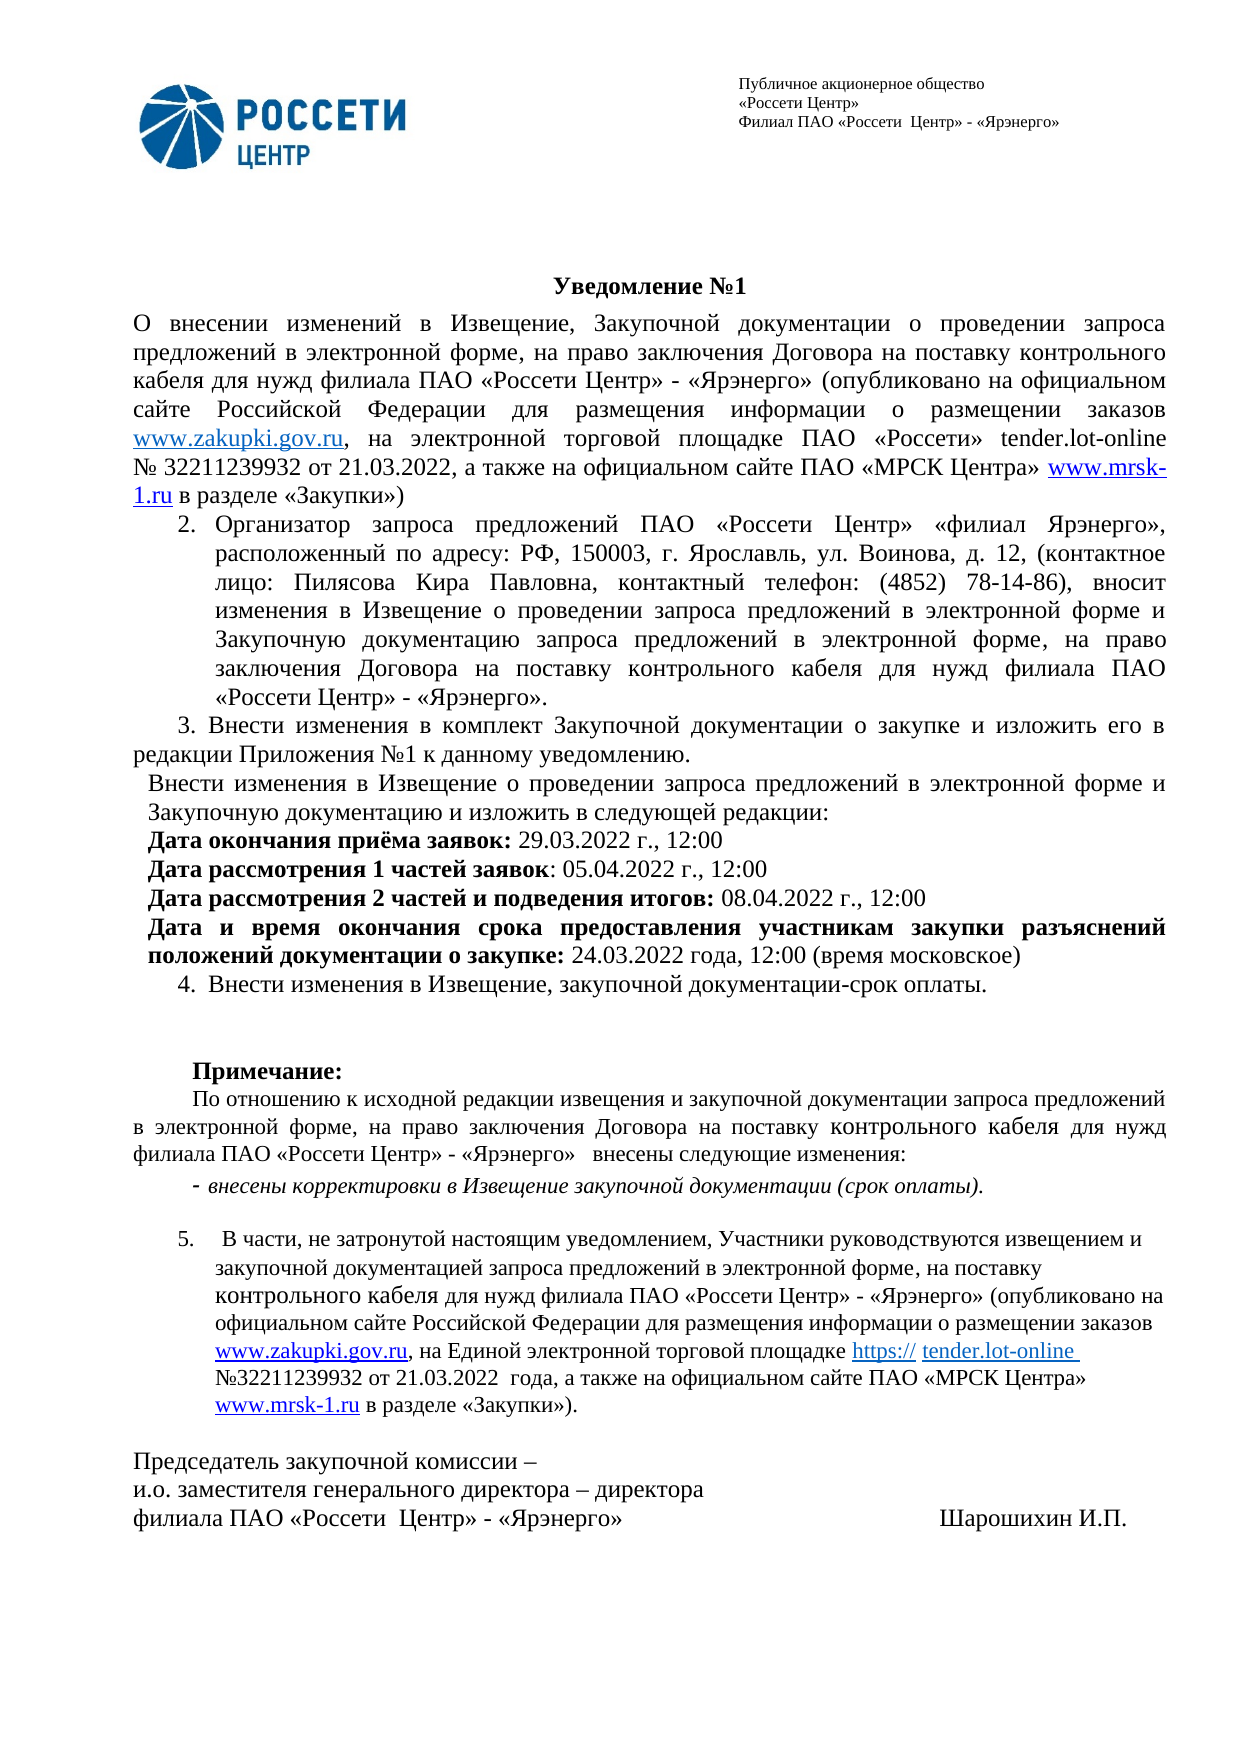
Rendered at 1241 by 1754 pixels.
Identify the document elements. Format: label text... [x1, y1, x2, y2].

list Дата окончания приёма заявок: 29.03.2022 г., 12:00 [148, 826, 1167, 854]
list Внести изменения в Извещение, закупочной документации-срок оплаты. [133, 969, 1167, 998]
text Председатель закупочной комиссии – [133, 1446, 1167, 1474]
list Внести изменения в комплект Закупочной документации о закупке и изложить его в редакции Приложения №1 к данному уведомлению. [133, 711, 1167, 768]
text О внесении изменений в Извещение, Закупочной документации о проведении запроса предложений в электронной форме, на право заключения Договора на поставку контрольного кабеля для нужд филиала ПАО «Россети Центр» - «Ярэнерго» (опубликовано на официальном сайте Российской Федерации для размещения информации о размещении заказов www.zakupki.gov.ru, на электронной торговой площадке ПАО «Россети» tender.lot-online № 32211239932 от 21.03.2022, а также на официальном сайте ПАО «МРСК Центра» www.mrsk-1.ru в разделе «Закупки») [133, 308, 1167, 509]
list Дата рассмотрения 1 частей заявок: 05.04.2022 г., 12:00 [148, 854, 1167, 883]
list Дата и время окончания срока предоставления участникам закупки разъяснений положений документации о закупке: 24.03.2022 года, 12:00 (время московское) [148, 912, 1167, 969]
text По отношению к исходной редакции извещения и закупочной документации запроса предложений в электронной форме, на право заключения Договора на поставку контрольного кабеля для нужд филиала ПАО «Россети Центр» - «Ярэнерго» внесены следующие изменения: [133, 1085, 1167, 1166]
list Примечание: [133, 1056, 1167, 1085]
text Уведомление №1 [133, 271, 1167, 299]
table_header Публичное акционерное общество «Россети Центр» Филиал ПАО «Россети Центр» - «Ярэнерго» [727, 74, 1111, 271]
text и.о. заместителя генерального директора – директора [133, 1474, 1167, 1503]
list Организатор запроса предложений ПАО «Россети Центр» «филиал Ярэнерго», расположенный по адресу: РФ, 150003, г. Ярославль, ул. Воинова, д. 12, (контактное лицо: Пилясова Кира Павловна, контактный телефон: (4852) 78-14-86), вносит изменения в Извещение о проведении запроса предложений в электронной форме и Закупочную документацию запроса предложений в электронной форме, на право заключения Договора на поставку контрольного кабеля для нужд филиала ПАО «Россети Центр» - «Ярэнерго». [177, 509, 1167, 711]
list внесены корректировки в Извещение закупочной документации (срок оплаты). [133, 1166, 1167, 1200]
list Внести изменения в Извещение о проведении запроса предложений в электронной форме и Закупочную документацию и изложить в следующей редакции: [148, 768, 1167, 826]
table_header [122, 74, 727, 271]
text филиала ПАО «Россети Центр» - «Ярэнерго» Шарошихин И.П. [133, 1503, 1167, 1532]
list В части, не затронутой настоящим уведомлением, Участники руководствуются извещением и закупочной документацией запроса предложений в электронной форме, на поставку контрольного кабеля для нужд филиала ПАО «Россети Центр» - «Ярэнерго» (опубликовано на официальном сайте Российской Федерации для размещения информации о размещении заказов www.zakupki.gov.ru, на Единой электронной торговой площадке https:// tender.lot-online №32211239932 от 21.03.2022 года, а также на официальном сайте ПАО «МРСК Центра» www.mrsk-1.ru в разделе «Закупки»). [177, 1225, 1167, 1417]
list Дата рассмотрения 2 частей и подведения итогов: 08.04.2022 г., 12:00 [148, 883, 1167, 912]
